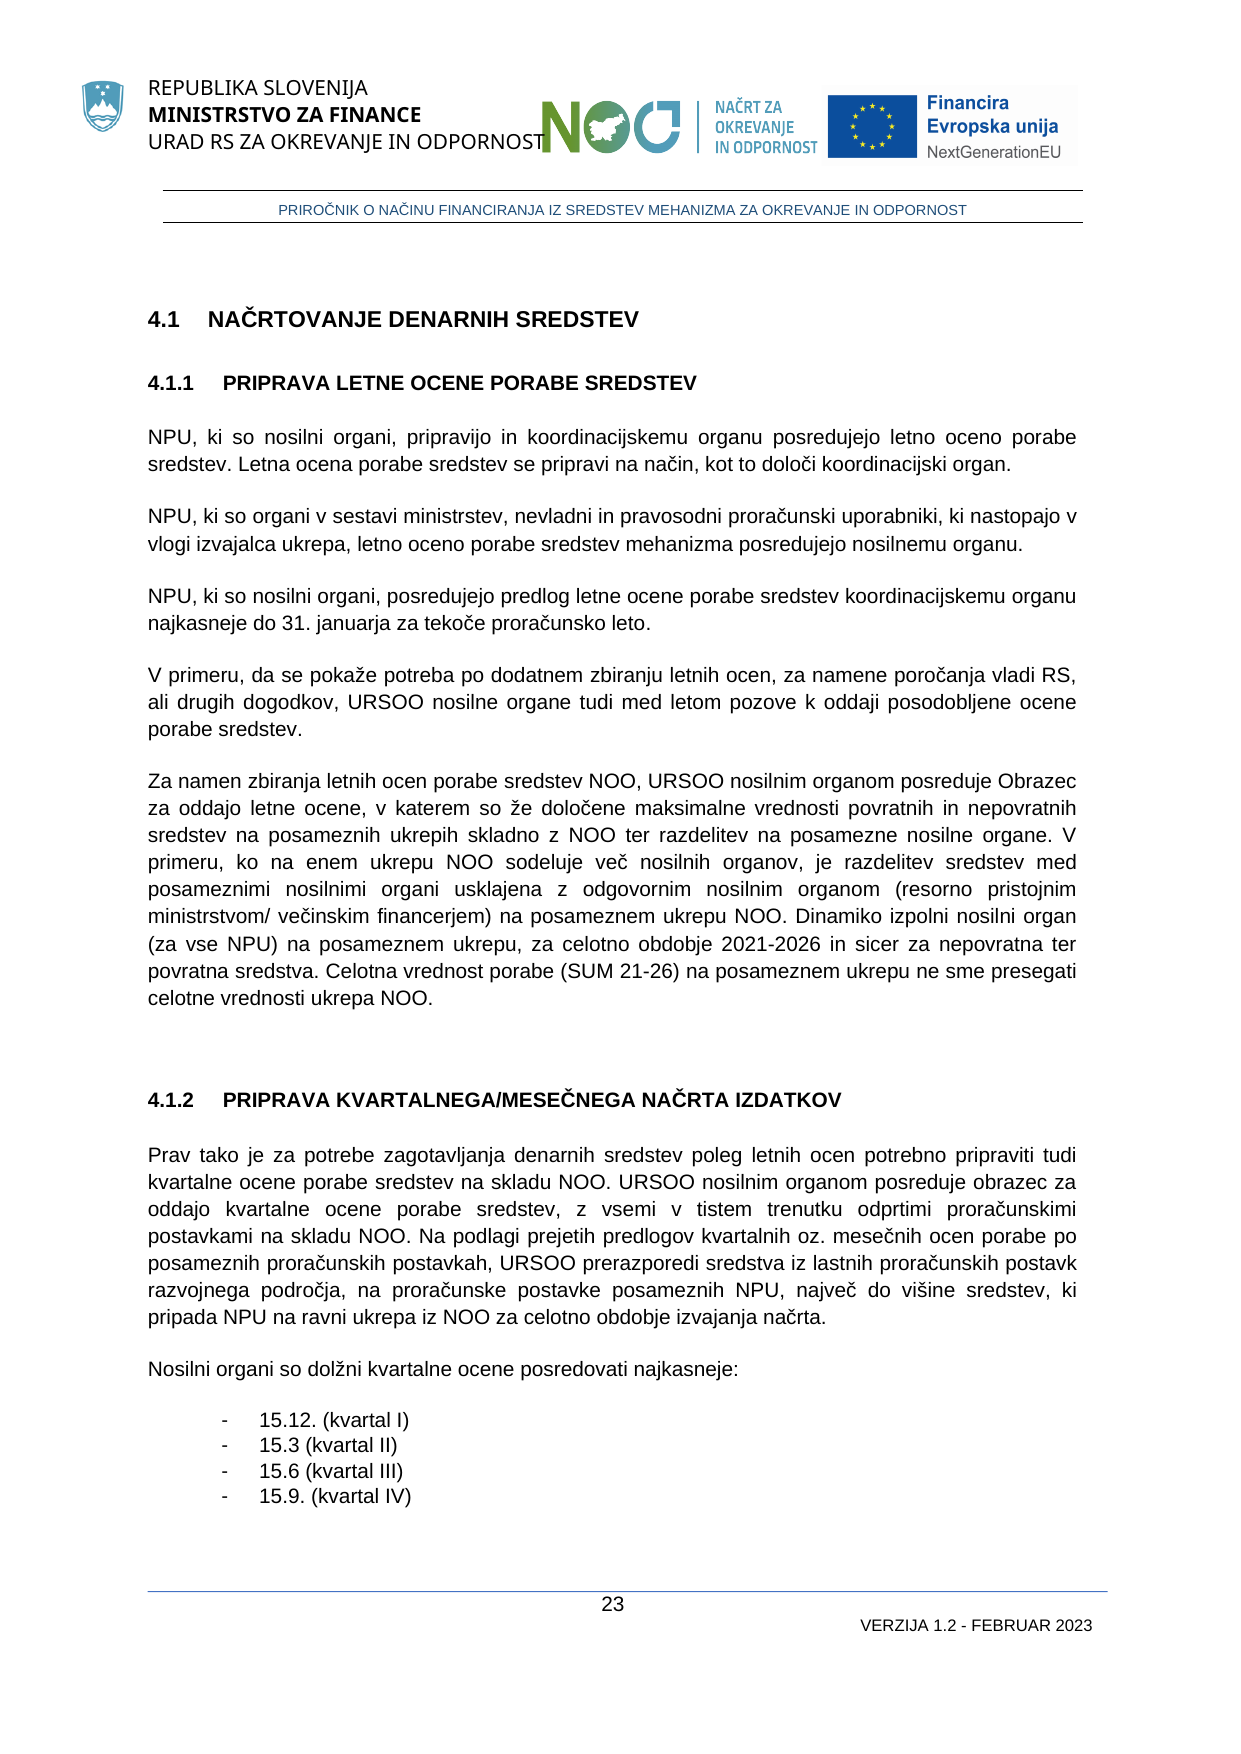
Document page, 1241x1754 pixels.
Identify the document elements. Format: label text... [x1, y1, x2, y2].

subtitle načrtovanje denarnih sredstev [148, 306, 1078, 332]
text V primeru, da se pokaže potreba po dodatnem zbiranju letnih ocen, za namene poročanja vladi RS, ali drugih dogodkov, URSOO nosilne organe tudi med letom pozove k oddaji posodobljene ocene porabe sredstev. [148, 661, 1078, 742]
text NPU, ki so nosilni organi, posredujejo predlog letne ocene porabe sredstev koordinacijskemu organu najkasneje do 31. januarja za tekoče proračunsko leto. [148, 581, 1078, 636]
text NPU, ki so nosilni organi, pripravijo in koordinacijskemu organu posredujejo letno oceno porabe sredstev. Letna ocena porabe sredstev se pripravi na način, kot to določi koordinacijski organ. [148, 423, 1078, 477]
text Za namen zbiranja letnih ocen porabe sredstev NOO, URSOO nosilnim organom posreduje Obrazec za oddajo letne ocene, v katerem so že določene maksimalne vrednosti povratnih in nepovratnih sredstev na posameznih ukrepih skladno z NOO ter razdelitev na posamezne nosilne organe. V primeru, ko na enem ukrepu NOO sodeluje več nosilnih organov, je razdelitev sredstev med posameznimi nosilnimi organi usklajena z odgovornim nosilnim organom (resorno pristojnim ministrstvom/ večinskim financerjem) na posameznem ukrepu NOO. Dinamiko izpolni nosilni organ (za vse NPU) na posameznem ukrepu, za celotno obdobje 2021-2026 in sicer za nepovratna ter povratna sredstva. Celotna vrednost porabe (SUM 21-26) na posameznem ukrepu ne sme presegati celotne vrednosti ukrepa NOO. [148, 767, 1078, 1011]
list 15.9. (kvartal IV) [221, 1483, 1078, 1509]
text Nosilni organi so dolžni kvartalne ocene posredovati najkasneje: [148, 1355, 1078, 1382]
list 15.6 (kvartal III) [221, 1458, 1078, 1483]
picture [76, 75, 127, 132]
picture [542, 95, 818, 155]
subtitle PRIPRAVA LETNE OCENE PORABE SREdstev [148, 371, 1078, 394]
list 15.12. (kvartal I) [221, 1407, 1078, 1432]
text NPU, ki so organi v sestavi ministrstev, nevladni in pravosodni proračunski uporabniki, ki nastopajo v vlogi izvajalca ukrepa, letno oceno porabe sredstev mehanizma posredujejo nosilnemu organu. [148, 502, 1078, 556]
list 15.3 (kvartal II) [221, 1432, 1078, 1458]
subtitle priprava KVARTALNEGA/meseČnega načrta izdatkov [148, 1088, 1078, 1112]
text Prav tako je za potrebe zagotavljanja denarnih sredstev poleg letnih ocen potrebno pripraviti tudi kvartalne ocene porabe sredstev na skladu NOO. URSOO nosilnim organom posreduje obrazec za oddajo kvartalne ocene porabe sredstev, z vsemi v tistem trenutku odprtimi proračunskimi postavkami na skladu NOO. Na podlagi prejetih predlogov kvartalnih oz. mesečnih ocen porabe po posameznih proračunskih postavkah, URSOO prerazporedi sredstva iz lastnih proračunskih postavk razvojnega področja, na proračunske postavke posameznih NPU, največ do višine sredstev, ki pripada NPU na ravni ukrepa iz NOO za celotno obdobje izvajanja načrta. [148, 1140, 1078, 1330]
picture [821, 85, 1078, 166]
